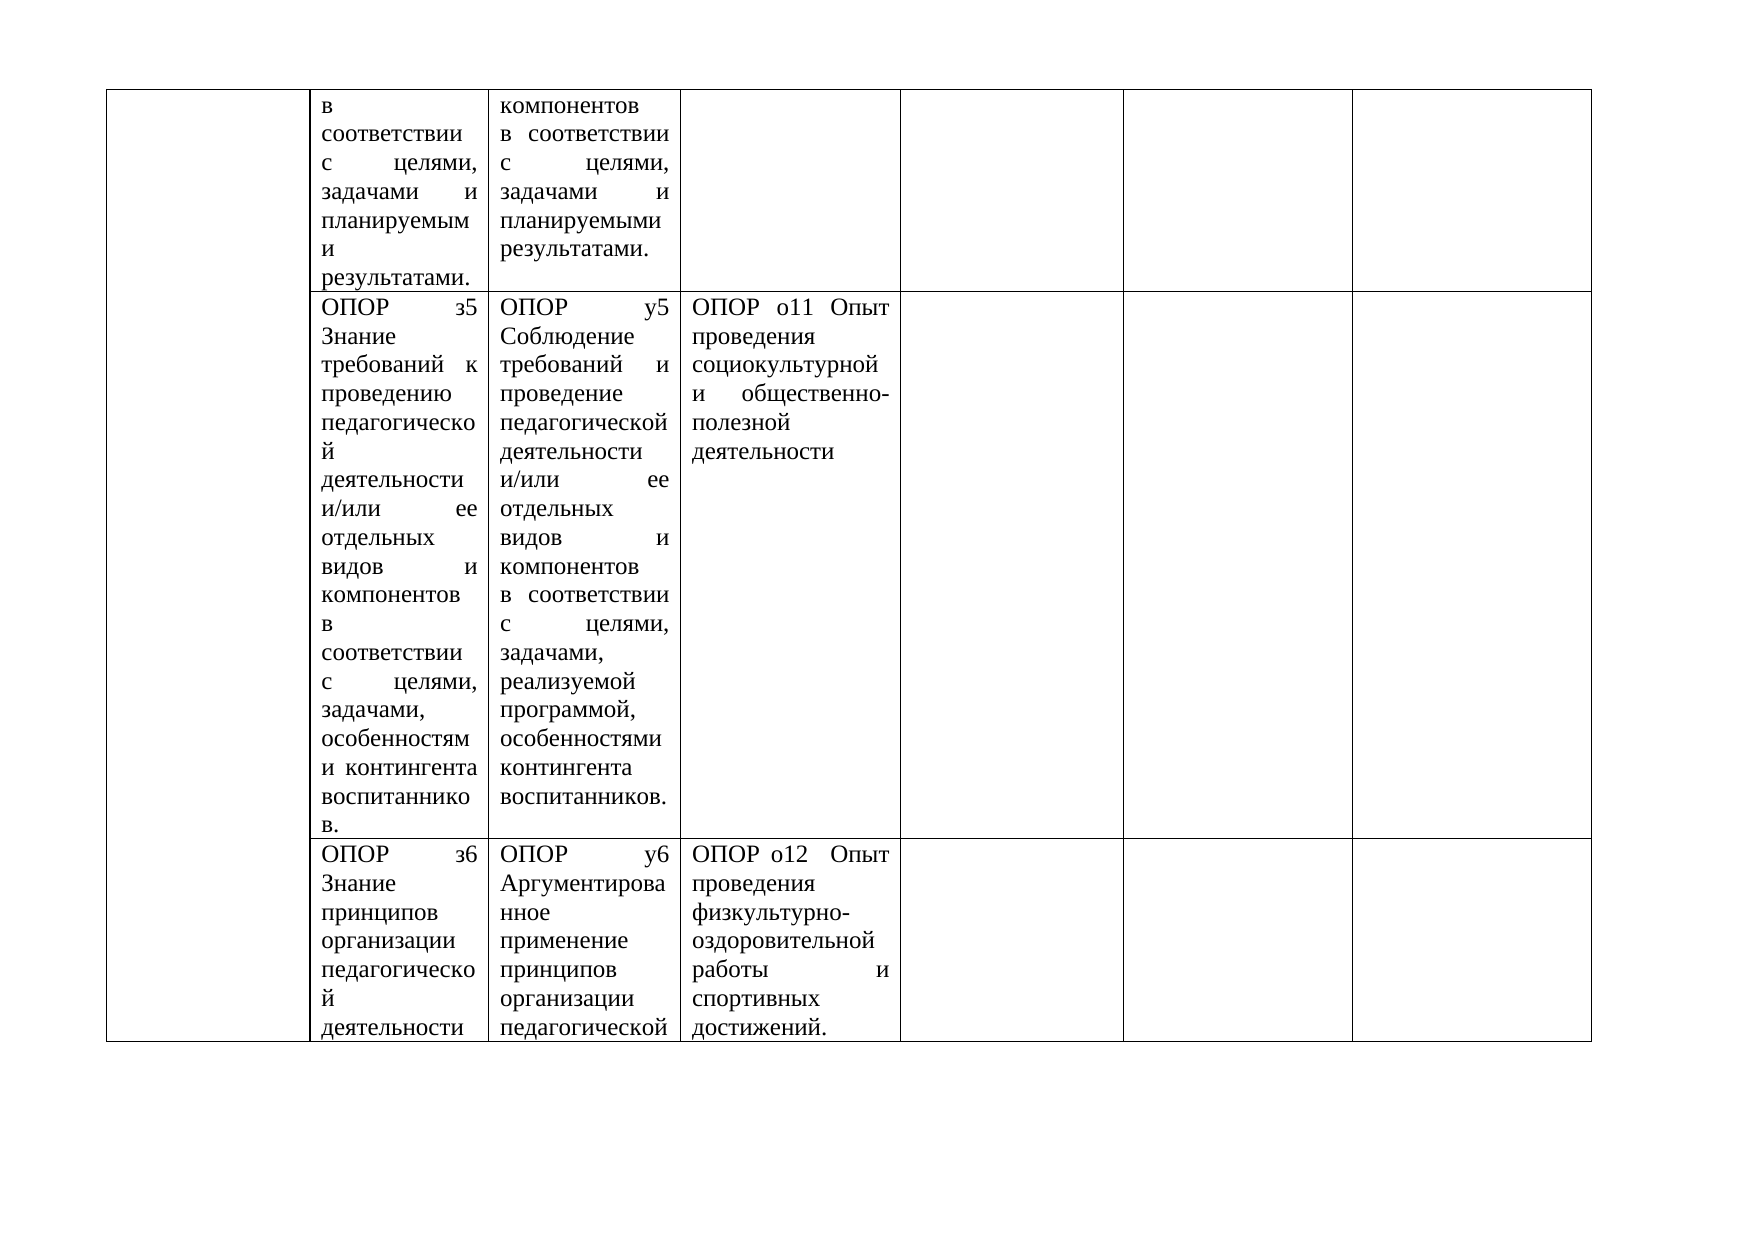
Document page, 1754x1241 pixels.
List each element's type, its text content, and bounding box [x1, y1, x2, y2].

table_cell ОПОР о11 Опыт проведения социокультурной и общественно-полезной деятельности [681, 292, 900, 838]
table_cell [1353, 839, 1591, 1041]
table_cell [489, 839, 680, 1041]
table_cell ОПОР з5 Знание требований к проведению педагогической деятельности и/или ее отдельных видов и компонентов в соответствии с целями, задачами, особенностями контингента воспитанников. [311, 292, 488, 838]
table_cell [1124, 90, 1352, 291]
table_cell [1124, 839, 1352, 1041]
table_cell [1124, 292, 1352, 838]
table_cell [311, 90, 488, 291]
table_cell [1353, 90, 1591, 291]
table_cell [901, 90, 1123, 291]
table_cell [681, 839, 900, 1041]
table_cell [901, 292, 1123, 838]
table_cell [311, 839, 488, 1041]
table_cell [1353, 292, 1591, 838]
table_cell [107, 90, 309, 1041]
table_cell [901, 839, 1123, 1041]
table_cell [681, 90, 900, 291]
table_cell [489, 90, 680, 291]
table_cell ОПОР у5 Соблюдение требований и проведение педагогической деятельности и/или ее отдельных видов и компонентов в соответствии с целями, задачами, реализуемой программой, особенностями контингента воспитанников. [489, 292, 680, 838]
